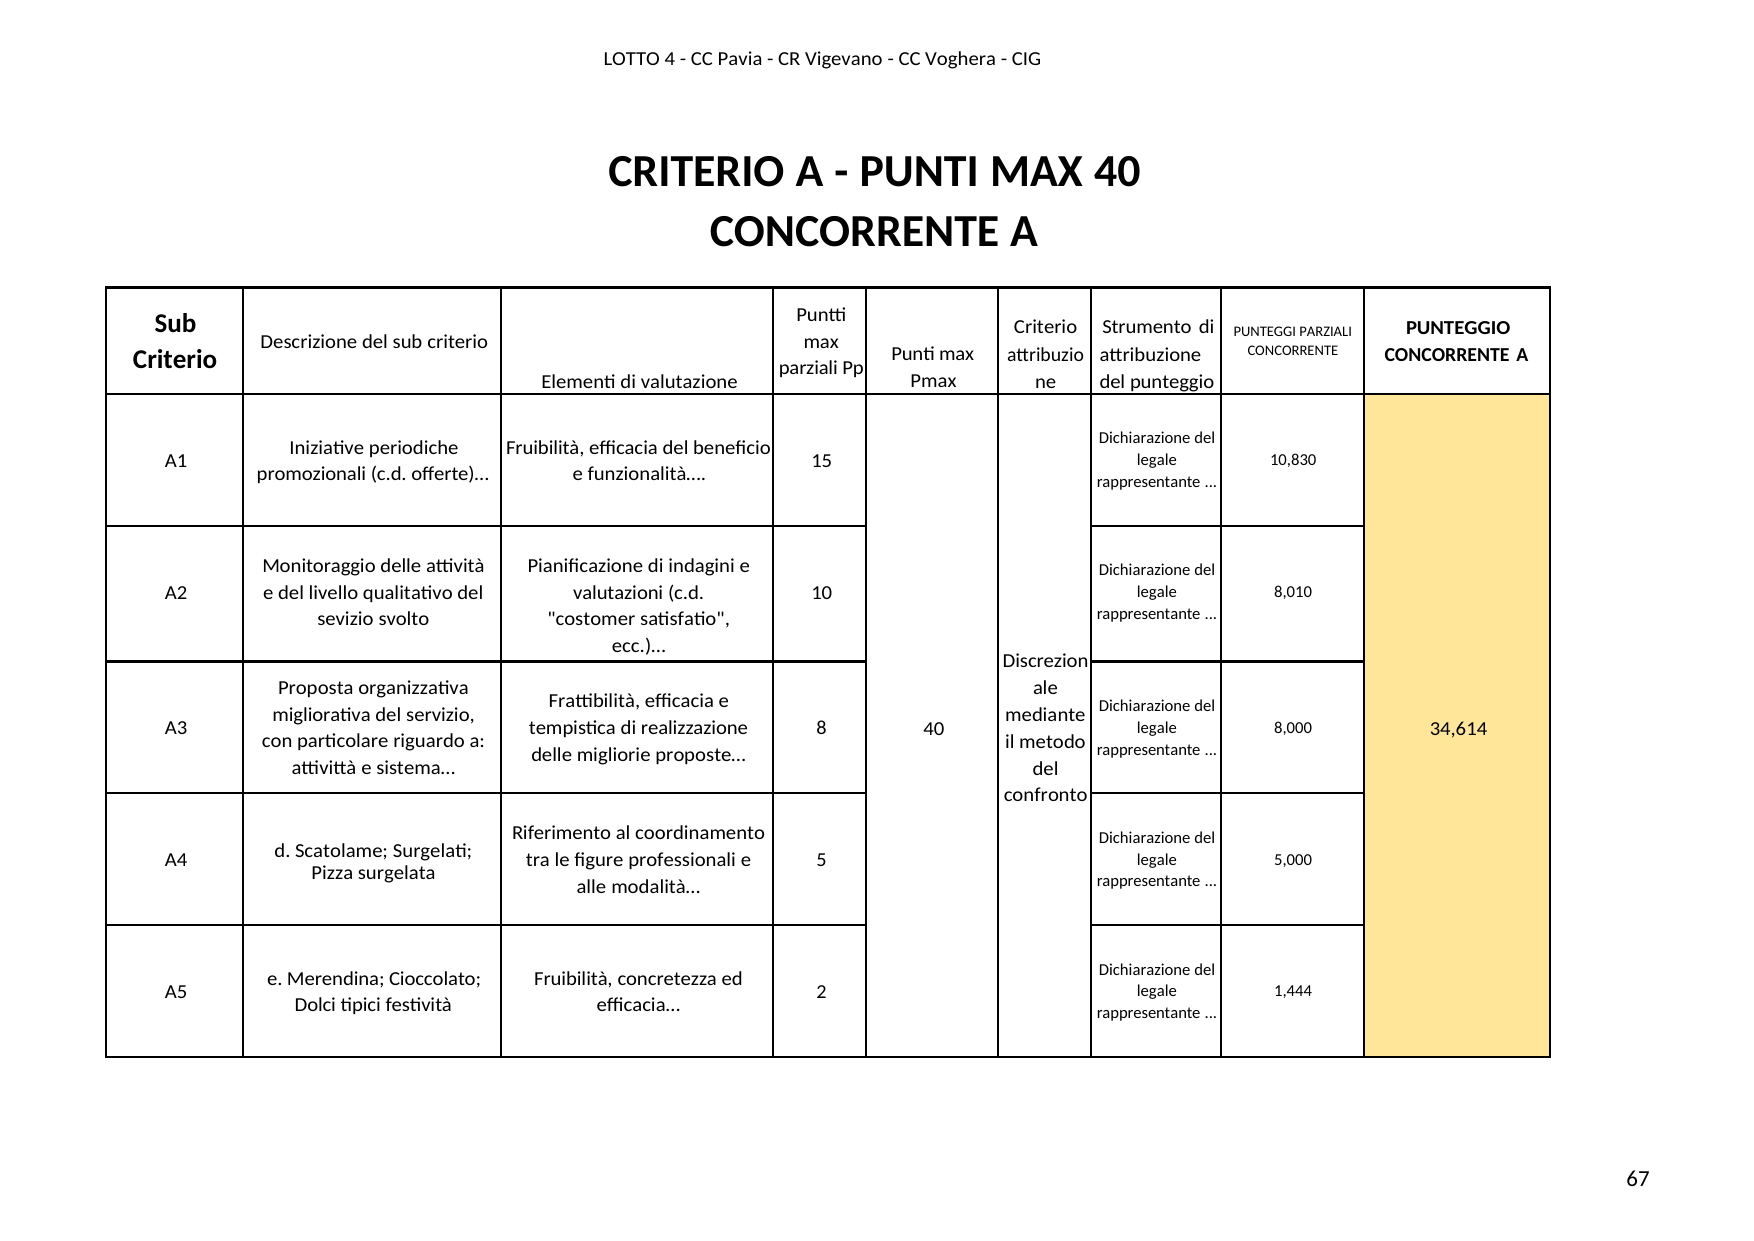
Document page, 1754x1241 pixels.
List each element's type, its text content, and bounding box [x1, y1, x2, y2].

table_header PUNTEGGI PARZIALI CONCORRENTE [1222, 289, 1363, 393]
table_header Descrizione del sub criterio [244, 289, 500, 393]
table_cell 8,000 [1222, 663, 1363, 792]
table_cell A4 [107, 794, 242, 924]
table_cell Fruibilità, efficacia del beneficio e funzionalità…. [502, 395, 772, 525]
table_cell A3 [107, 663, 242, 792]
table_header Strumento di attribuzione del punteggio [1092, 289, 1220, 393]
table_header Puntti max parziali Pp [774, 289, 865, 393]
table_cell 40 [867, 395, 997, 1056]
table_cell Riferimento al coordinamento tra le figure professionali e alle modalità… [502, 794, 772, 924]
table_cell A2 [107, 527, 242, 660]
table_cell Dichiarazione del legale rappresentante ... [1092, 663, 1220, 792]
table_cell 1,444 [1222, 926, 1363, 1056]
table_cell Fruibilità, concretezza ed efficacia… [502, 926, 772, 1056]
table_cell Dichiarazione del legale rappresentante ... [1092, 527, 1220, 660]
table_cell 10,830 [1222, 395, 1363, 525]
table_cell Iniziative periodiche promozionali (c.d. offerte)… [244, 395, 500, 525]
table_cell e. Merendina; Cioccolato; Dolci tipici festività [244, 926, 500, 1056]
table_cell Pianificazione di indagini e valutazioni (c.d. "costomer satisfatio", ecc.)… [502, 527, 772, 660]
table_cell Monitoraggio delle attività e del livello qualitativo del sevizio svolto [244, 527, 500, 660]
table_cell 8 [774, 663, 865, 792]
table_cell 5 [774, 794, 865, 924]
table_cell 15 [774, 395, 865, 525]
table_cell Frattibilità, efficacia e tempistica di realizzazione delle migliorie proposte… [502, 663, 772, 792]
table_header Criterio attribuzio ne [999, 289, 1090, 393]
table_header Punti max Pmax [867, 289, 997, 393]
table_cell Dichiarazione del legale rappresentante ... [1092, 926, 1220, 1056]
table_cell A1 [107, 395, 242, 525]
table_cell Proposta organizzativa migliorativa del servizio, con particolare riguardo a: attivittà e sistema… [244, 663, 500, 792]
table_header PUNTEGGIO CONCORRENTE A [1365, 289, 1549, 393]
table_header Elementi di valutazione [502, 289, 772, 393]
table_cell Dichiarazione del legale rappresentante ... [1092, 395, 1220, 525]
table_cell 5,000 [1222, 794, 1363, 924]
table_cell 10 [774, 527, 865, 660]
table_cell Dichiarazione del legale rappresentante ... [1092, 794, 1220, 924]
subtitle CRITERIO A - PUNTI MAX 40 CONCORRENTE A [608, 142, 1142, 258]
table_cell A5 [107, 926, 242, 1056]
table_header Sub Criterio [107, 289, 242, 393]
table_cell Discrezion ale mediante il metodo del confronto [999, 395, 1090, 1056]
table_cell 8,010 [1222, 527, 1363, 660]
table_cell 2 [774, 926, 865, 1056]
table_cell 34,614 [1365, 395, 1549, 1056]
table_cell d. Scatolame; Surgelati; Pizza surgelata [244, 794, 500, 924]
